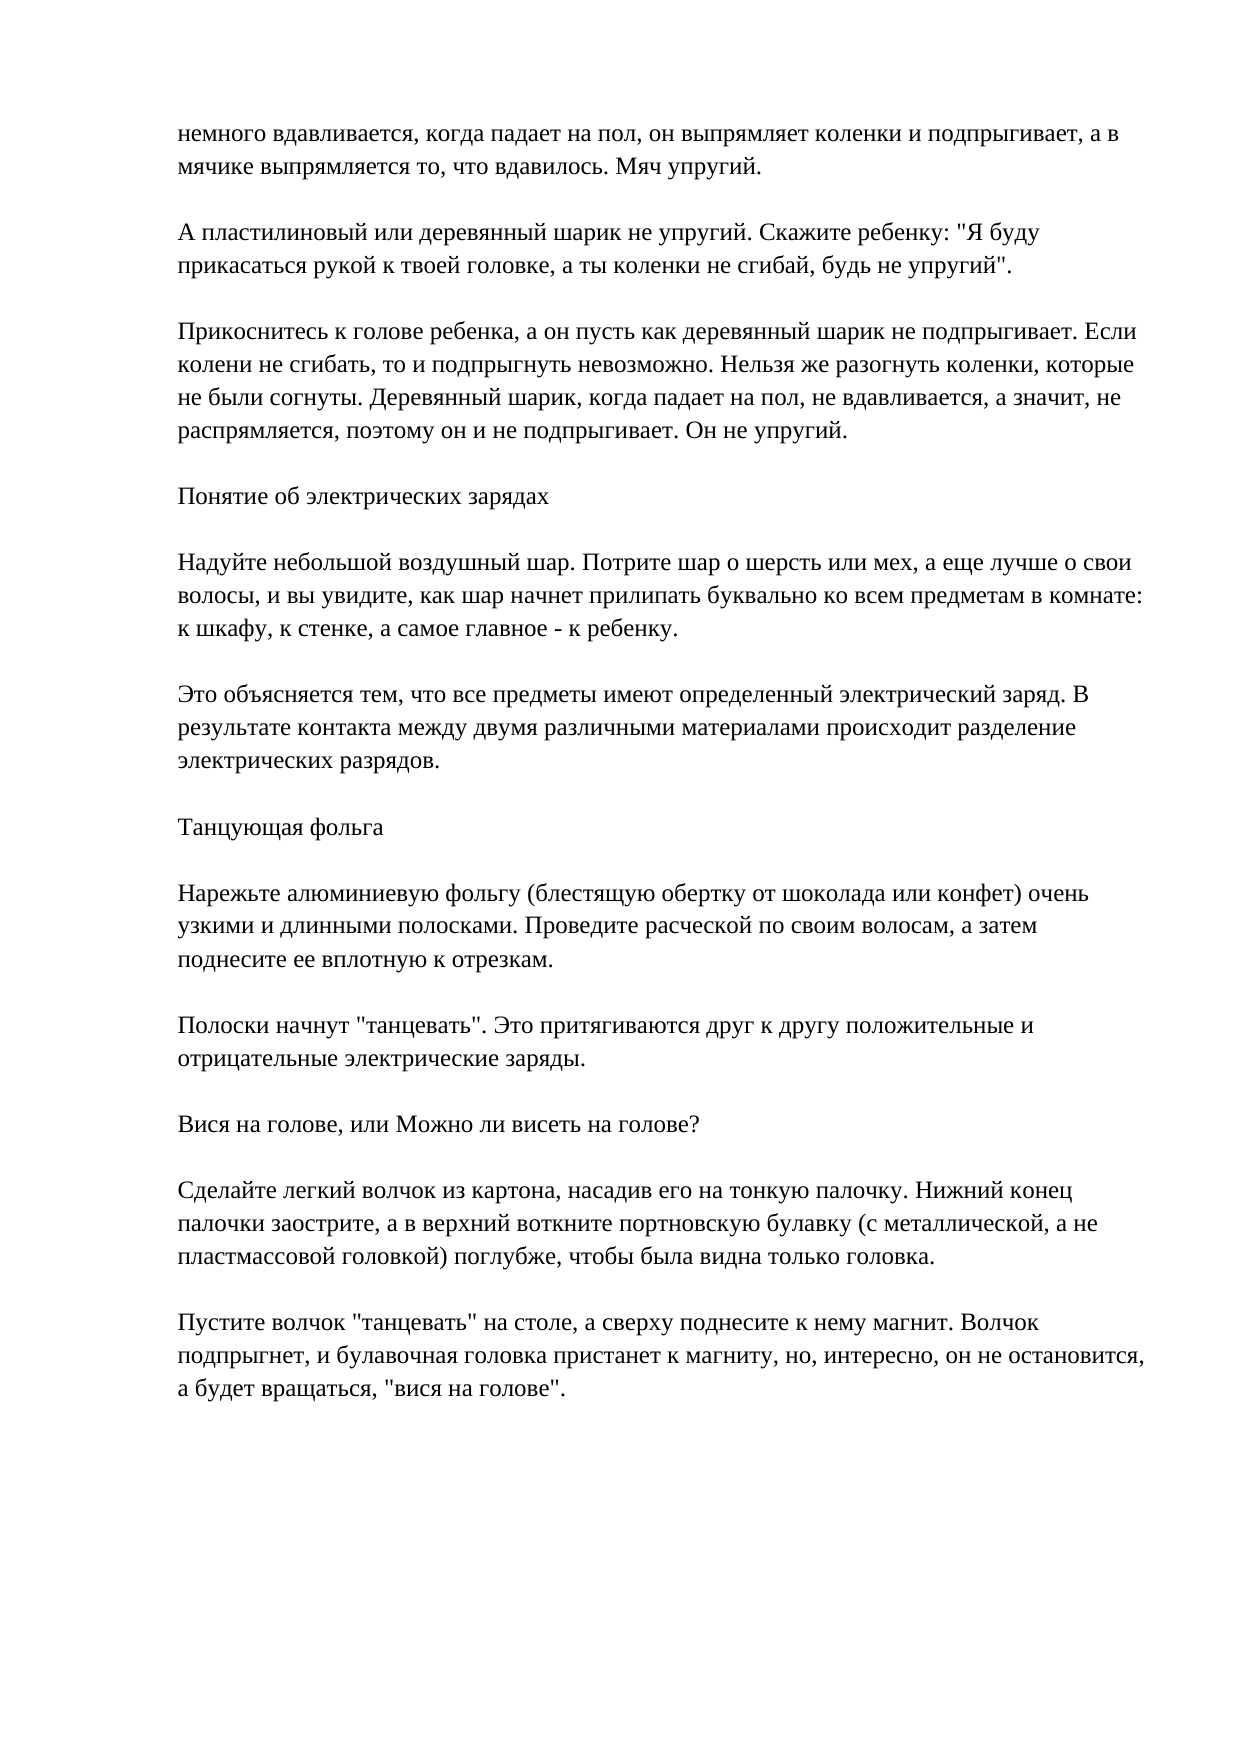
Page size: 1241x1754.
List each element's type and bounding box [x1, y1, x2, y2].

text [177, 118, 1152, 1435]
